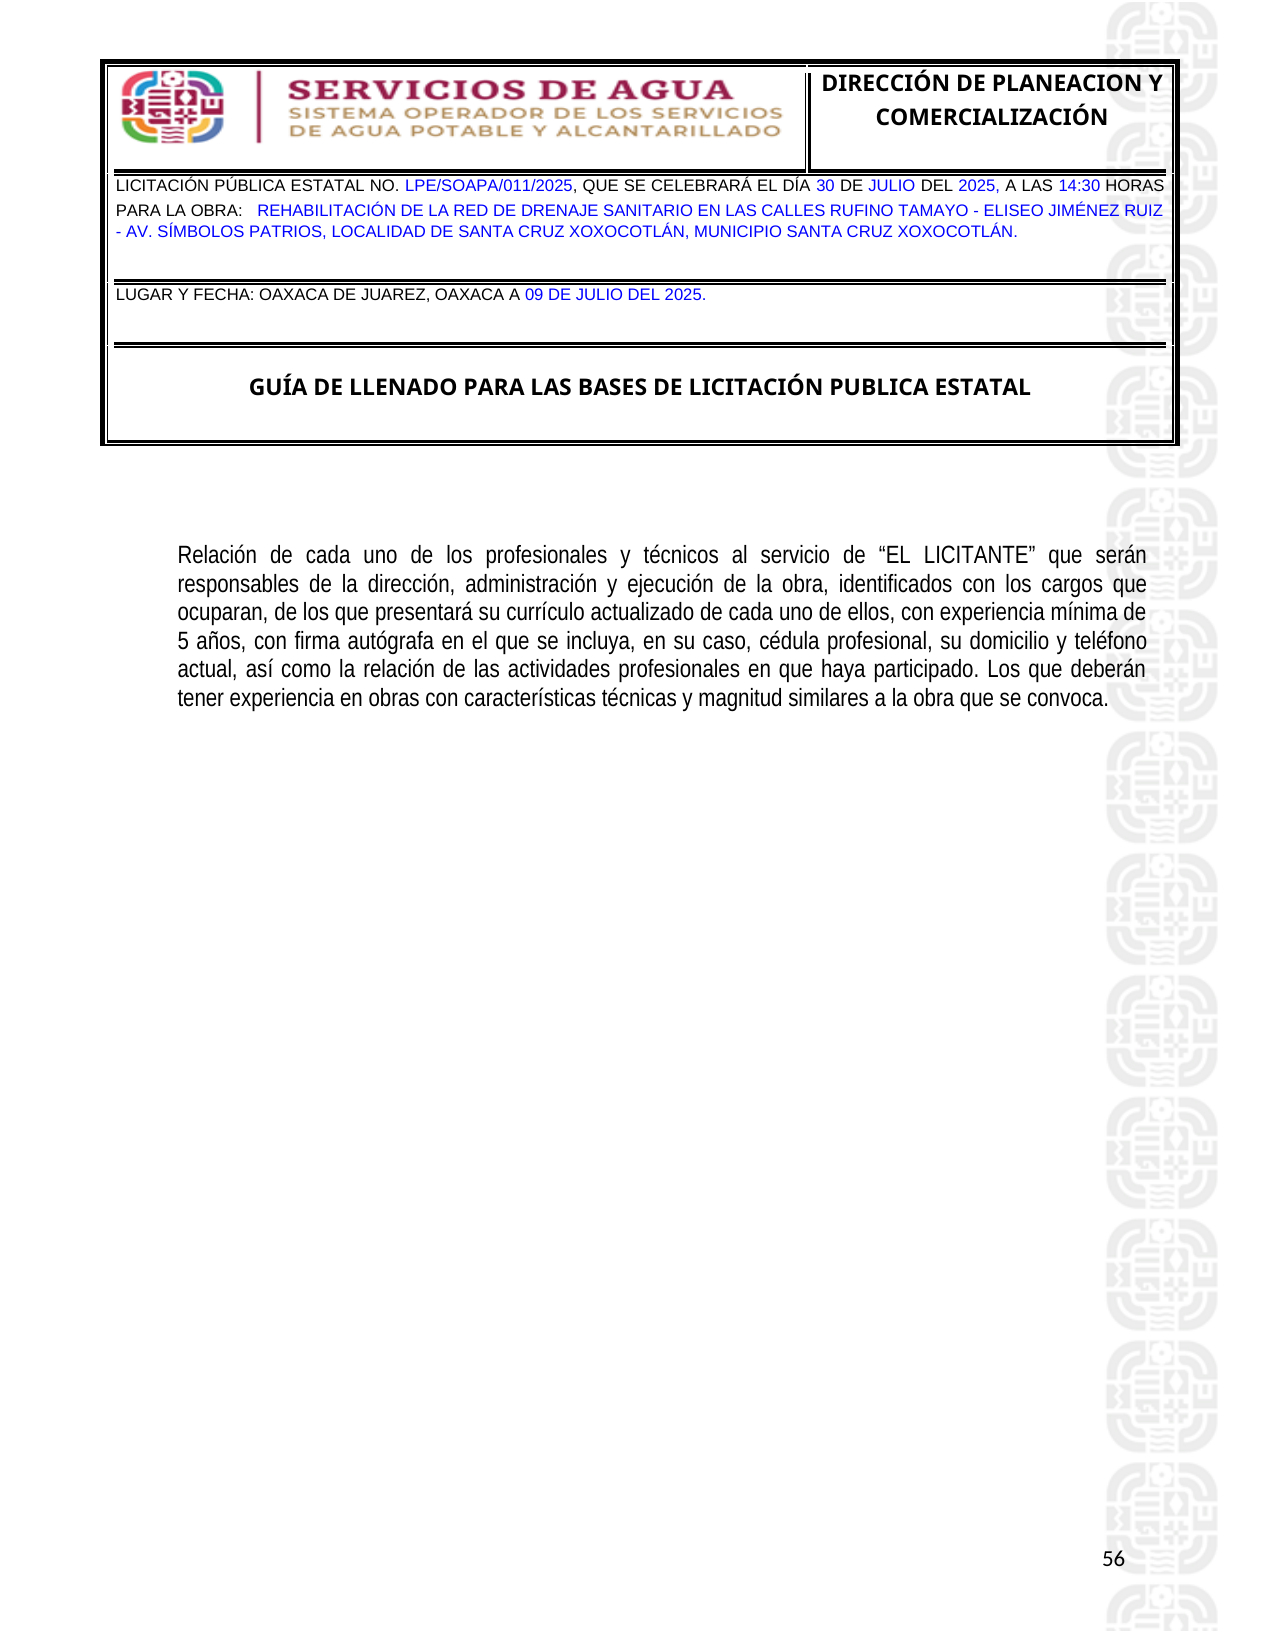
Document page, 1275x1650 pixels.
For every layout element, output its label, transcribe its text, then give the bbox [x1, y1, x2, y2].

picture [1091, 2, 1221, 1631]
picture [117, 67, 791, 156]
text Relación de cada uno de los profesionales y técnicos al servicio de “EL LICITANTE” que serán responsables de la dirección, administración y ejecución de la obra, identificados con los cargos que ocuparan, de los que presentará su currículo actualizado de cada uno de ellos, con experiencia mínima de 5 años, con firma autógrafa en el que se incluya, en su caso, cédula profesional, su domicilio y teléfono actual, así como la relación de las actividades profesionales en que haya participado. Los que deberán tener experiencia en obras con características técnicas y magnitud similares a la obra que se convoca. [177, 540, 1149, 712]
picture [1091, 64, 1175, 444]
